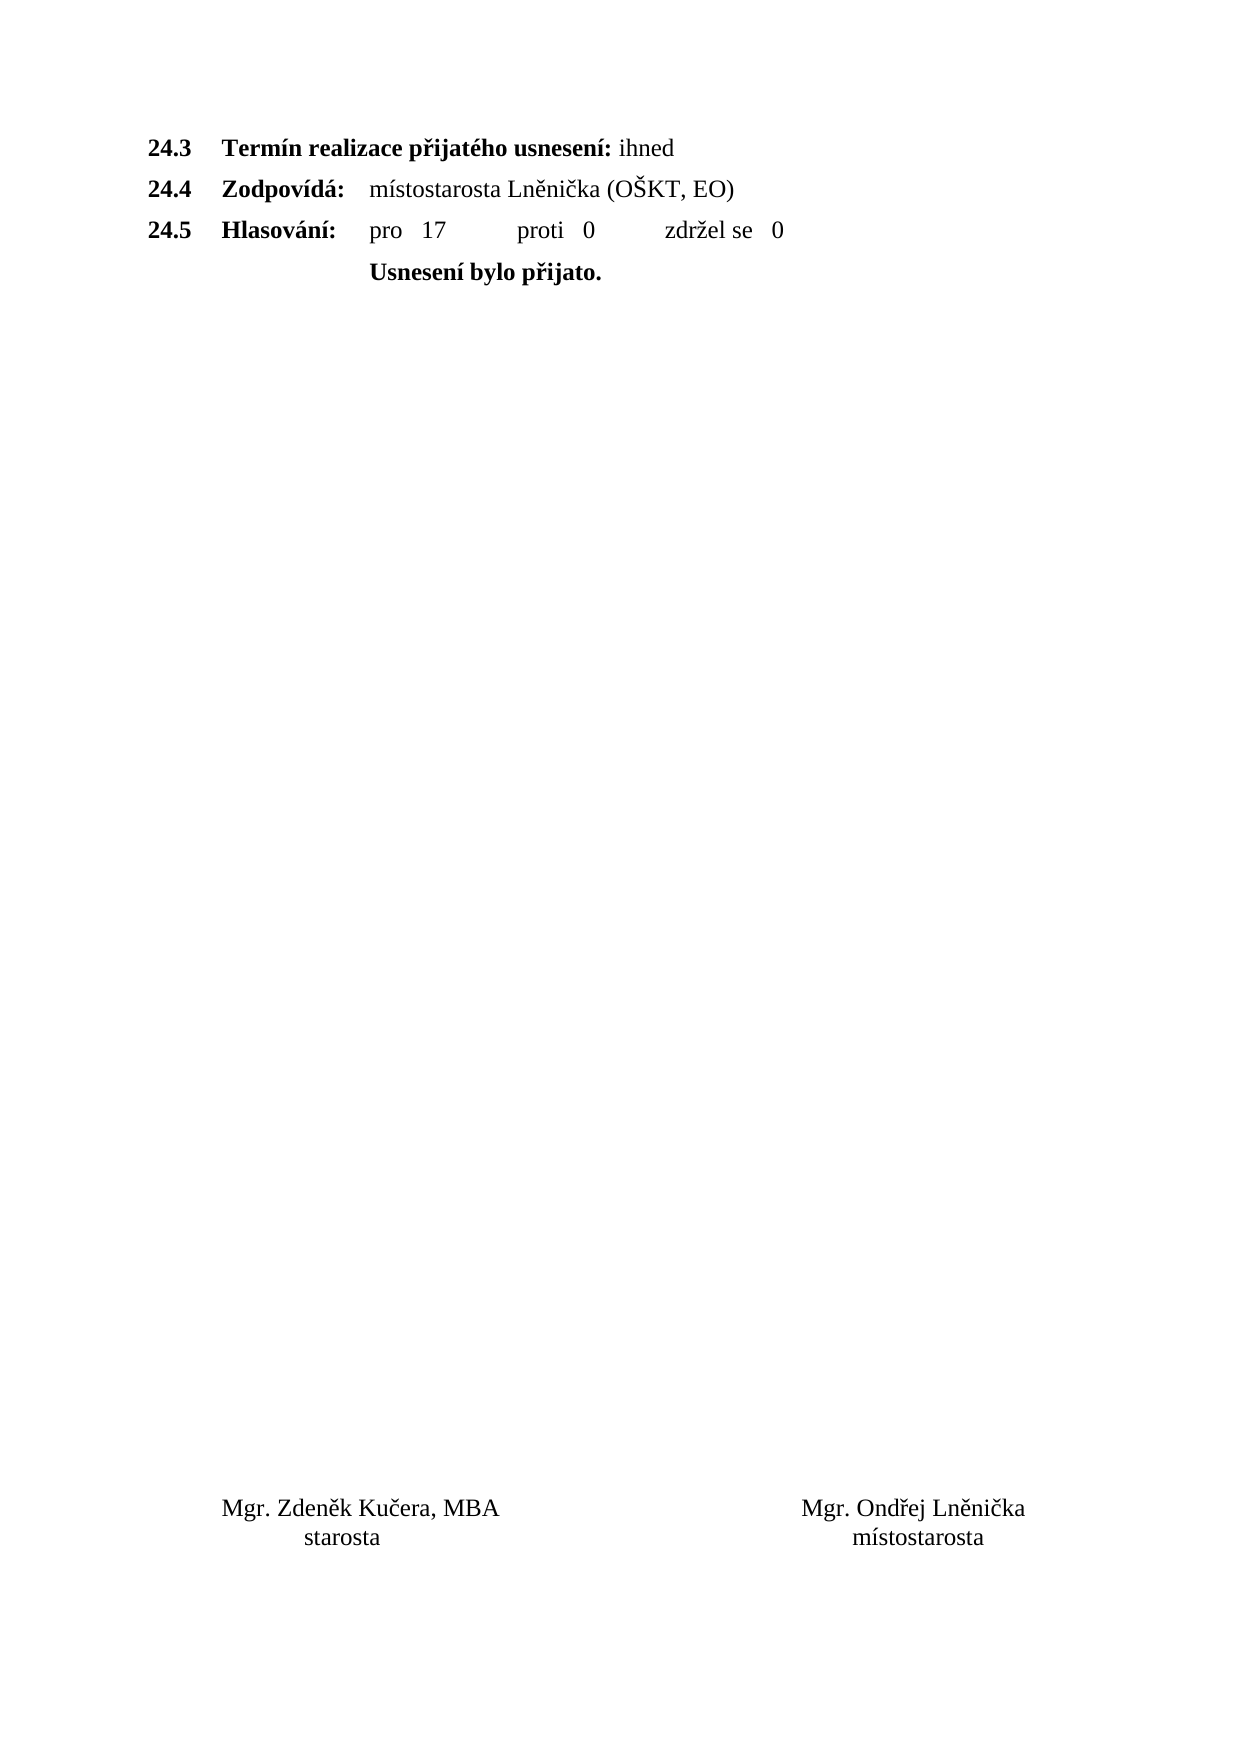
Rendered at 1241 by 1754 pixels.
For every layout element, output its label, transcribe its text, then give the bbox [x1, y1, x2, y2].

text 24.5 Hlasování: pro 17 proti 0 zdržel se 0 [148, 215, 1093, 244]
text 24.4 Zodpovídá: místostarosta Lněnička (OŠKT, EO) [148, 174, 1093, 203]
text starosta místostarosta [148, 1522, 1093, 1550]
text Usnesení bylo přijato. [369, 257, 1093, 285]
text 24.3 Termín realizace přijatého usnesení: ihned [148, 133, 1093, 162]
text Mgr. Zdeněk Kučera, MBA Mgr. Ondřej Lněnička [148, 1493, 1093, 1522]
